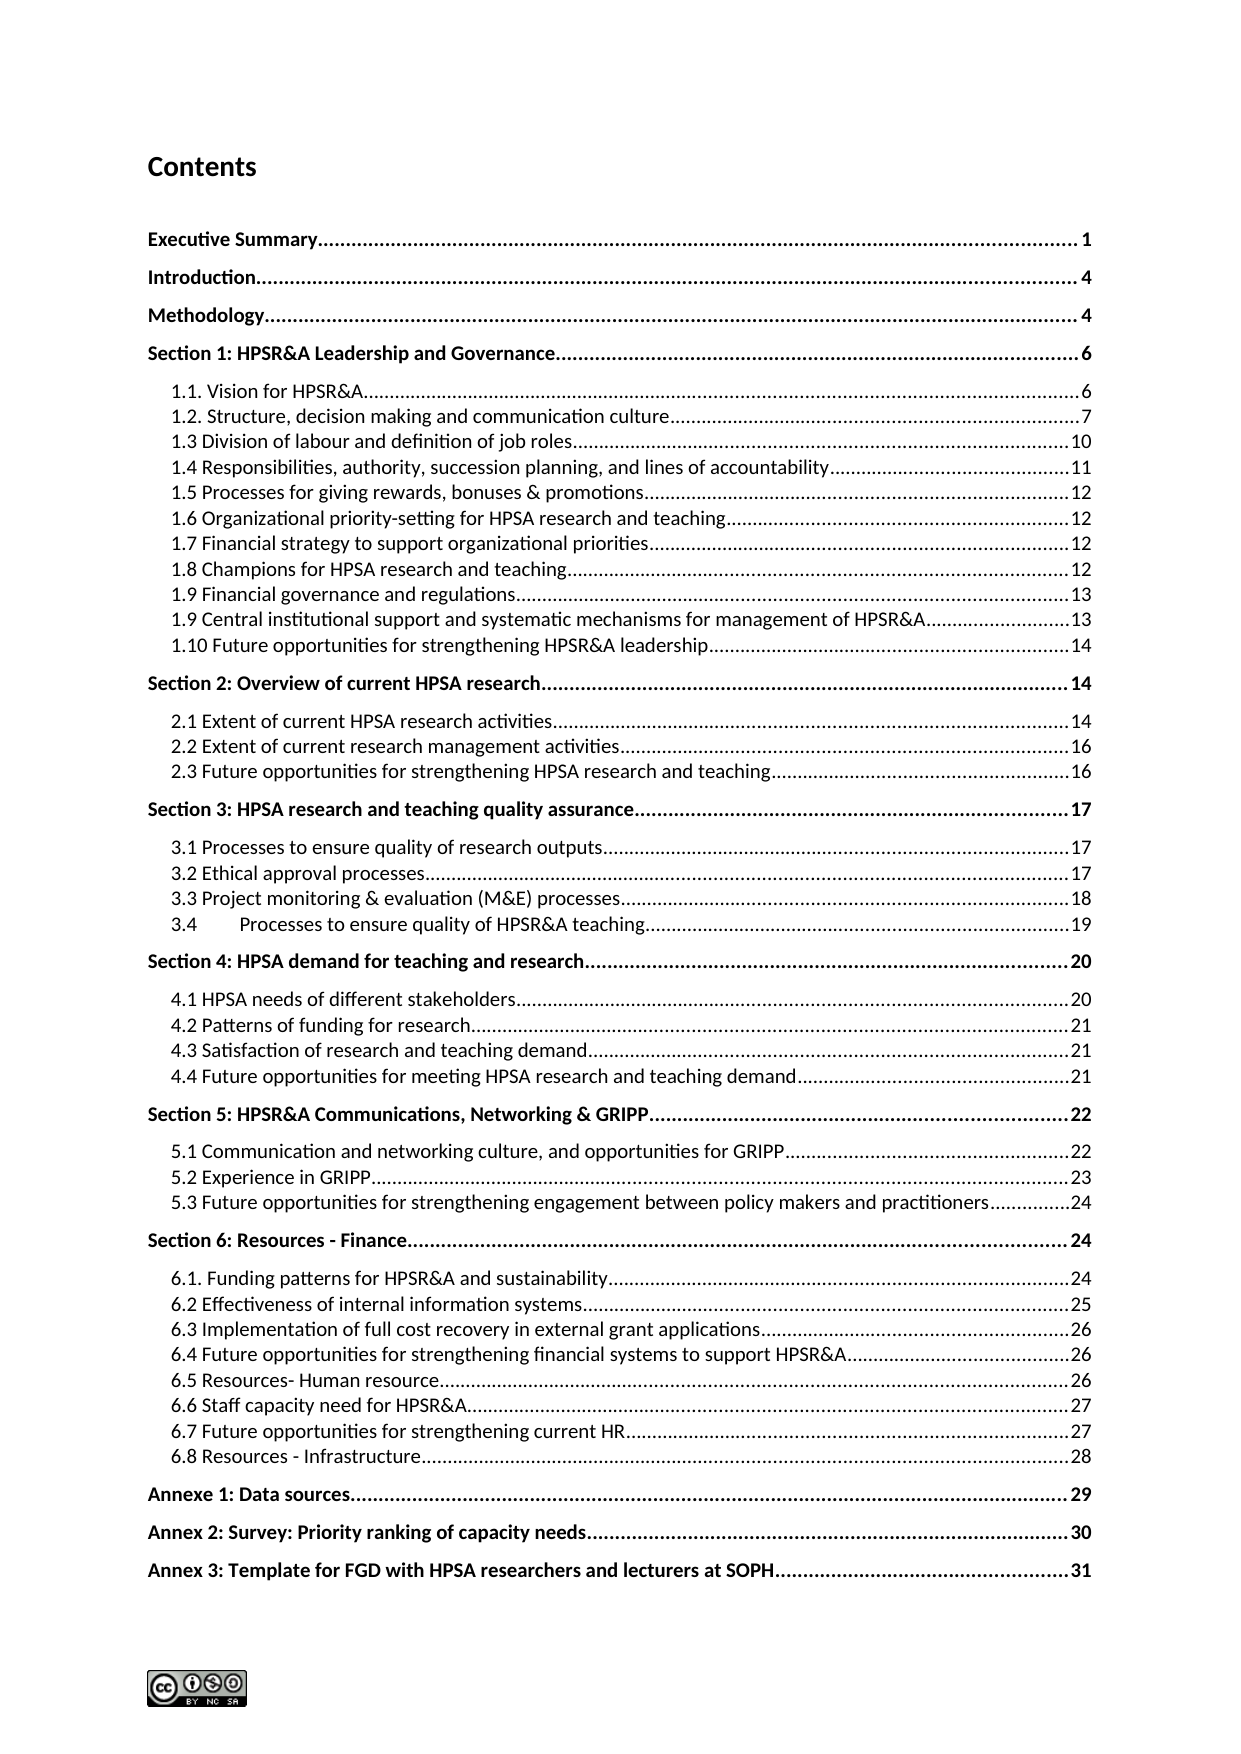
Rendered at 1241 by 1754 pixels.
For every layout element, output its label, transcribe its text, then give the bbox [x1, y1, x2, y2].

text Section 4: HPSA demand for teaching and research 20 [148, 949, 1093, 974]
text 5.1 Communication and networking culture, and opportunities for GRIPP 22 [171, 1139, 1093, 1164]
text 1.8 Champions for HPSA research and teaching 12 [171, 556, 1093, 581]
text Executive Summary 1 [148, 226, 1093, 252]
text 1.5 Processes for giving rewards, bonuses & promotions 12 [171, 479, 1093, 505]
text Section 1: HPSR&A Leadership and Governance 6 [148, 340, 1093, 365]
text 1.7 Financial strategy to support organizational priorities 12 [171, 530, 1093, 556]
text 1.1. Vision for HPSR&A 6 [171, 378, 1093, 403]
text Section 6: Resources - Finance 24 [148, 1227, 1093, 1253]
text Annexe 1: Data sources 29 [148, 1481, 1093, 1507]
picture [147, 1670, 247, 1707]
text 1.9 Financial governance and regulations 13 [171, 581, 1093, 607]
text Methodology 4 [148, 302, 1093, 327]
text 6.2 Effectiveness of internal information systems 25 [171, 1291, 1093, 1316]
text 1.2. Structure, decision making and communication culture 7 [171, 403, 1093, 429]
text 3.3 Project monitoring & evaluation (M&E) processes 18 [171, 885, 1093, 911]
text 5.2 Experience in GRIPP 23 [171, 1164, 1093, 1189]
text Annex 3: Template for FGD with HPSA researchers and lecturers at SOPH 31 [148, 1557, 1093, 1582]
text 6.3 Implementation of full cost recovery in external grant applications 26 [171, 1316, 1093, 1342]
text 1.10 Future opportunities for strengthening HPSR&A leadership 14 [171, 632, 1093, 657]
text 1.9 Central institutional support and systematic mechanisms for management of HPSR&A 13 [171, 607, 1093, 632]
text 2.3 Future opportunities for strengthening HPSA research and teaching 16 [171, 759, 1093, 784]
text 2.1 Extent of current HPSA research activities 14 [171, 708, 1093, 733]
text 5.3 Future opportunities for strengthening engagement between policy makers and practitioners 24 [171, 1189, 1093, 1215]
text 1.4 Responsibilities, authority, succession planning, and lines of accountability 11 [171, 454, 1093, 479]
text 4.2 Patterns of funding for research 21 [171, 1012, 1093, 1037]
text 1.6 Organizational priority-setting for HPSA research and teaching 12 [171, 505, 1093, 530]
text 6.8 Resources - Infrastructure 28 [171, 1443, 1093, 1469]
text Section 3: HPSA research and teaching quality assurance 17 [148, 797, 1093, 822]
text 6.1. Funding patterns for HPSR&A and sustainability 24 [171, 1265, 1093, 1291]
text 6.6 Staff capacity need for HPSR&A 27 [171, 1392, 1093, 1418]
text 4.1 HPSA needs of different stakeholders 20 [171, 987, 1093, 1012]
text Section 2: Overview of current HPSA research 14 [148, 670, 1093, 695]
text 4.3 Satisfaction of research and teaching demand 21 [171, 1037, 1093, 1063]
text Annex 2: Survey: Priority ranking of capacity needs 30 [148, 1519, 1093, 1544]
text Introduction 4 [148, 264, 1093, 289]
text 6.4 Future opportunities for strengthening financial systems to support HPSR&A 26 [171, 1342, 1093, 1367]
text 1.3 Division of labour and definition of job roles 10 [171, 429, 1093, 454]
text 6.5 Resources- Human resource 26 [171, 1367, 1093, 1392]
text Contents [148, 148, 1093, 183]
text 6.7 Future opportunities for strengthening current HR 27 [171, 1418, 1093, 1443]
text 2.2 Extent of current research management activities 16 [171, 733, 1093, 759]
text 4.4 Future opportunities for meeting HPSA research and teaching demand 21 [171, 1063, 1093, 1088]
text 3.2 Ethical approval processes 17 [171, 860, 1093, 885]
text Section 5: HPSR&A Communications, Networking & GRIPP 22 [148, 1101, 1093, 1126]
text 3.1 Processes to ensure quality of research outputs 17 [171, 834, 1093, 860]
text 3.4 Processes to ensure quality of HPSR&A teaching 19 [171, 911, 1093, 936]
